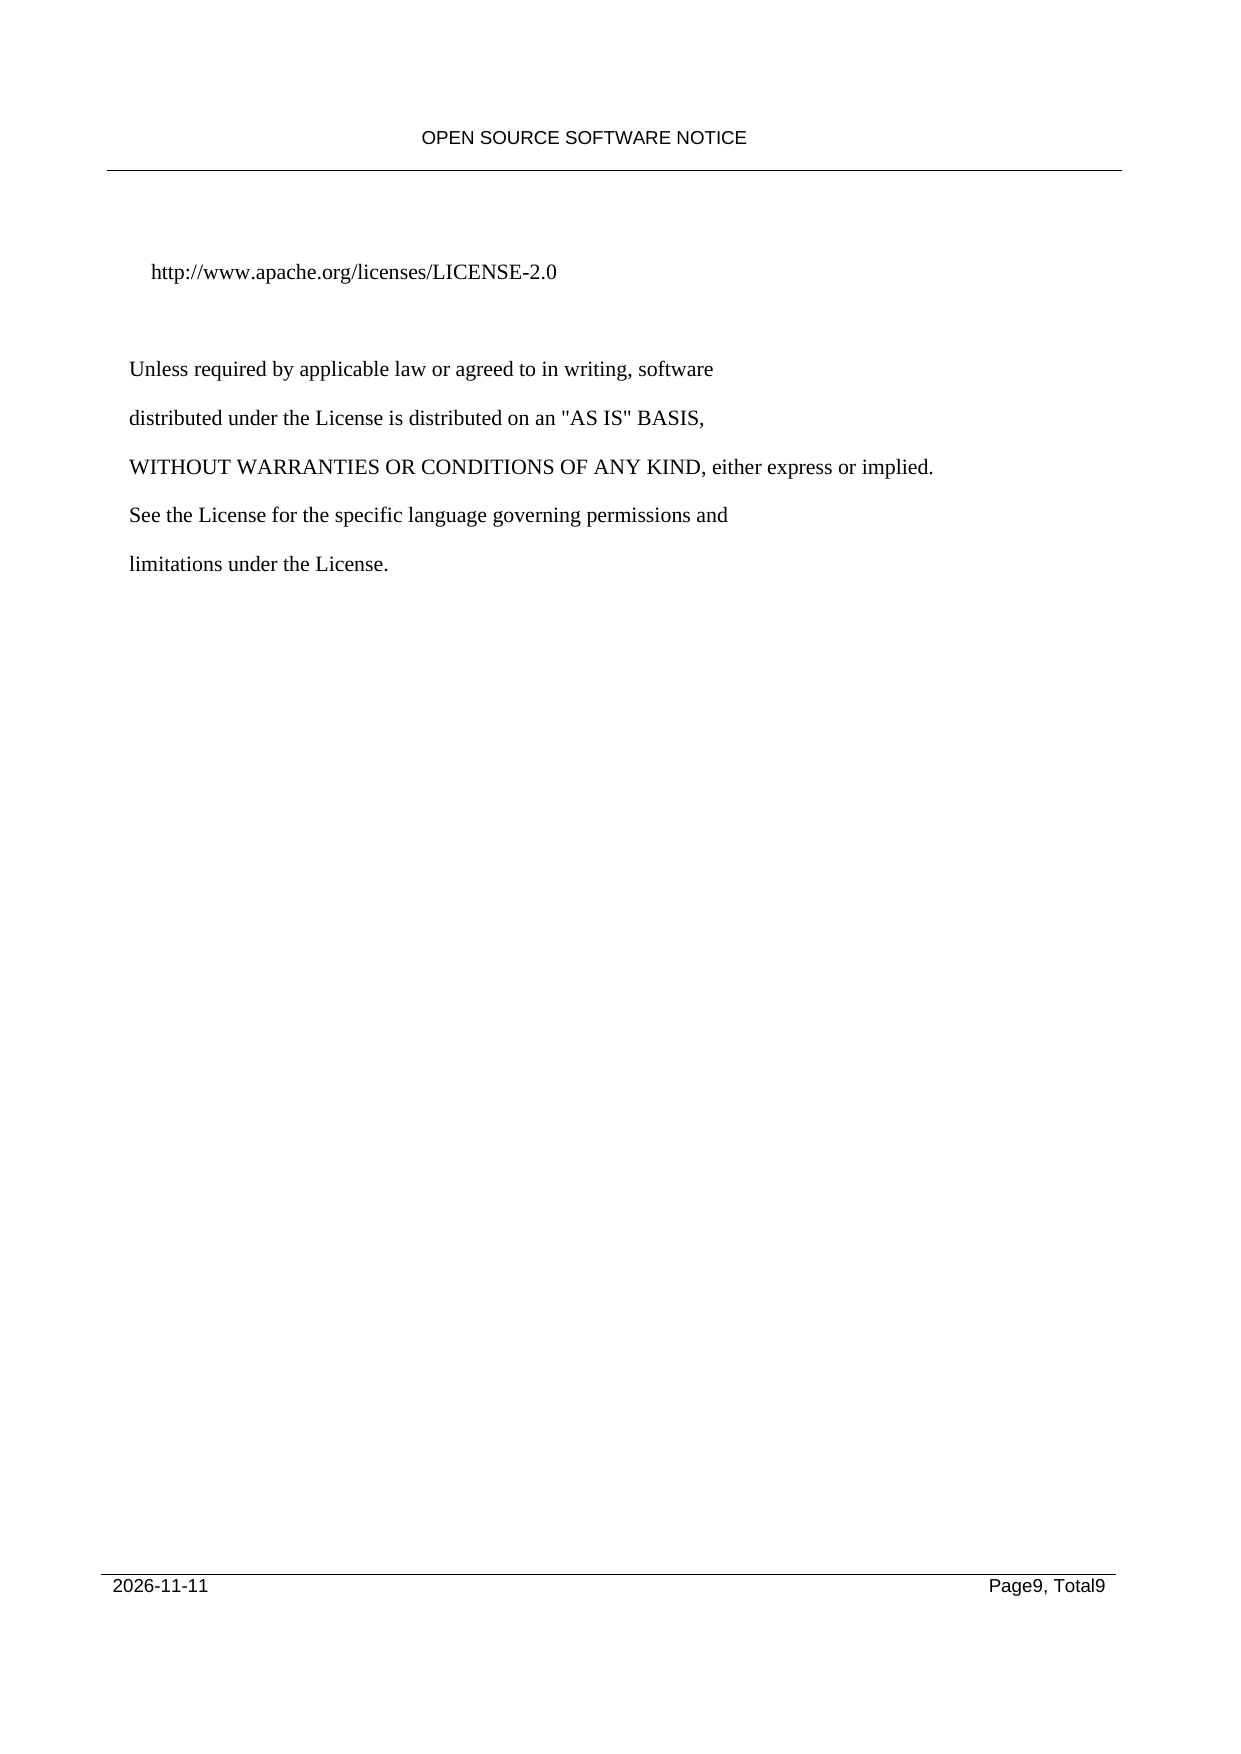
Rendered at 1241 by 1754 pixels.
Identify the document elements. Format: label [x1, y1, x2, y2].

text [112, 206, 1128, 580]
